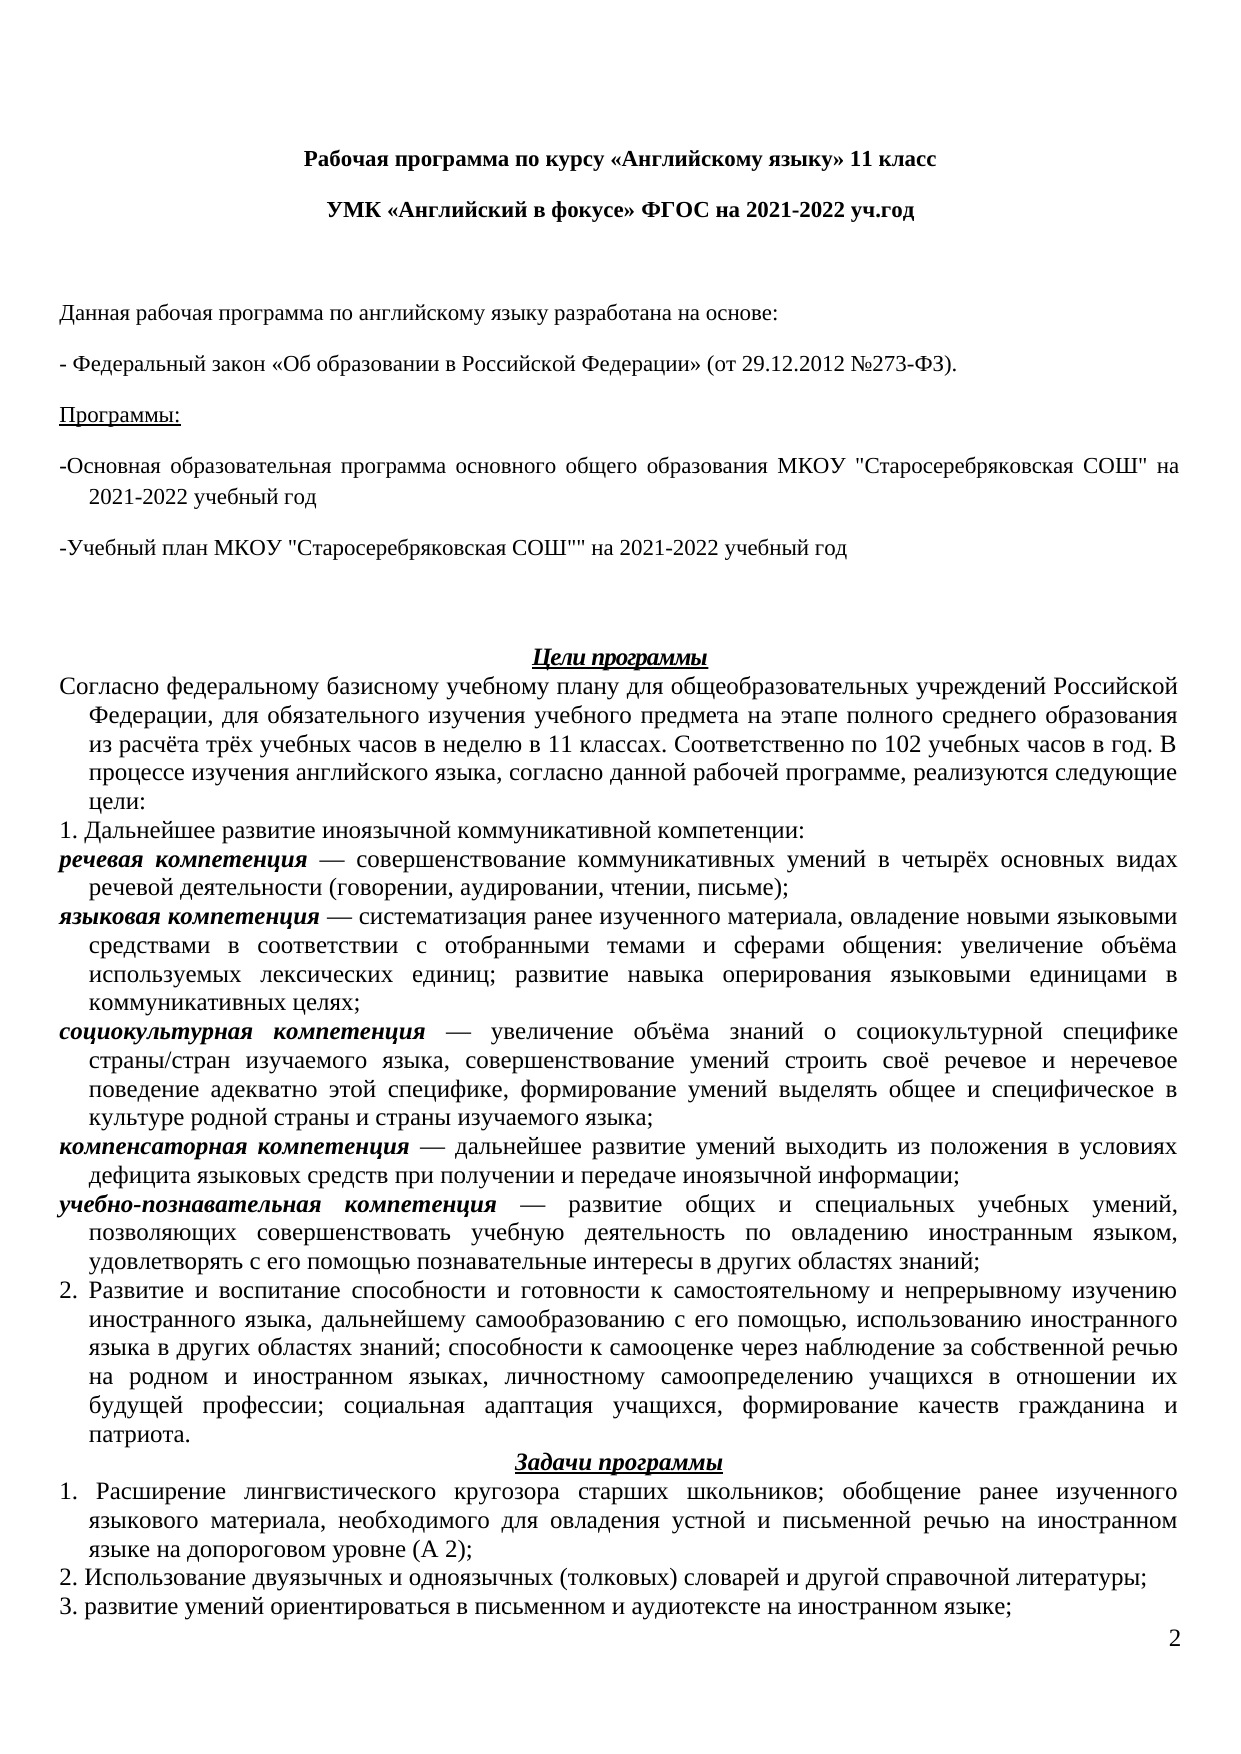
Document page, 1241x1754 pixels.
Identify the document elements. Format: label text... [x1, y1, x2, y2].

text Данная рабочая программа по английскому языку разработана на основе: [59, 299, 1181, 326]
text 1. Расширение лингвистического кругозора старших школьников; обобщение ранее изученного языкового материала, необходимого для овладения устной и письменной речью на иностранном языке на допороговом уровне (А 2); [59, 1476, 1179, 1562]
text Программы: [59, 402, 1181, 428]
text -Учебный план МКОУ "Старосеребряковская СОШ"" на 2021-2022 учебный год [59, 534, 1181, 560]
text Рабочая программа по курсу «Английскому языку» 11 класс [59, 145, 1181, 171]
text УМК «Английский в фокусе» ФГОС на 2021-2022 уч.год [59, 196, 1181, 222]
text языковая компетенция — систематизация ранее изученного материала, овладение новыми языковыми средствами в соответствии с отобранными темами и сферами общения: увеличение объёма используемых лексических единиц; развитие навыка оперирования языковыми единицами в коммуникативных целях; [59, 901, 1179, 1016]
text речевая компетенция — совершенствование коммуникативных умений в четырёх основных видах речевой деятельности (говорении, аудировании, чтении, письме); [59, 844, 1179, 901]
text компенсаторная компетенция — дальнейшее развитие умений выходить из положения в условиях дефицита языковых средств при получении и передаче иноязычной информации; [59, 1131, 1179, 1189]
text -Основная образовательная программа основного общего образования МКОУ "Старосеребряковская СОШ" на 2021-2022 учебный год [59, 453, 1181, 509]
text учебно-познавательная компетенция — развитие общих и специальных учебных умений, позволяющих совершенствовать учебную деятельность по овладению иностранным языком, удовлетворять с его помощью познавательные интересы в других областях знаний; [59, 1189, 1179, 1275]
text социокультурная компетенция — увеличение объёма знаний о социокультурной специфике страны/стран изучаемого языка, совершенствование умений строить своё речевое и неречевое поведение адекватно этой специфике, формирование умений выделять общее и специфическое в культуре родной страны и страны изучаемого языка; [59, 1016, 1179, 1131]
text 2. Развитие и воспитание способности и готовности к самостоятельному и непрерывному изучению иностранного языка, дальнейшему самообразованию с его помощью, использованию иностранного языка в других областях знаний; способности к самооценке через наблюдение за собственной речью на родном и иностранном языках, личностному самоопределению учащихся в отношении их будущей профессии; социальная адаптация учащихся, формирование качеств гражданина и патриота. [59, 1275, 1179, 1447]
text - Федеральный закон «Об образовании в Российской Федерации» (от 29.12.2012 №273-ФЗ). [59, 351, 1181, 377]
text 1. Дальнейшее развитие иноязычной коммуникативной компетенции: [59, 815, 1179, 844]
text 2. Использование двуязычных и одноязычных (толковых) словарей и другой справочной литературы; [59, 1562, 1179, 1591]
text 3. развитие умений ориентироваться в письменном и аудиотексте на иностранном языке; [59, 1591, 1179, 1620]
text Согласно федеральному базисному учебному плану для общеобразовательных учреждений Российской Федерации, для обязательного изучения учебного предмета на этапе полного среднего образования из расчёта трёх учебных часов в неделю в 11 классах. Соответственно по 102 учебных часов в год. В процессе изучения английского языка, согласно данной рабочей программе, реализуются следующие цели: [59, 671, 1179, 815]
text Задачи программы [59, 1447, 1179, 1476]
text Цели программы [59, 642, 1181, 671]
